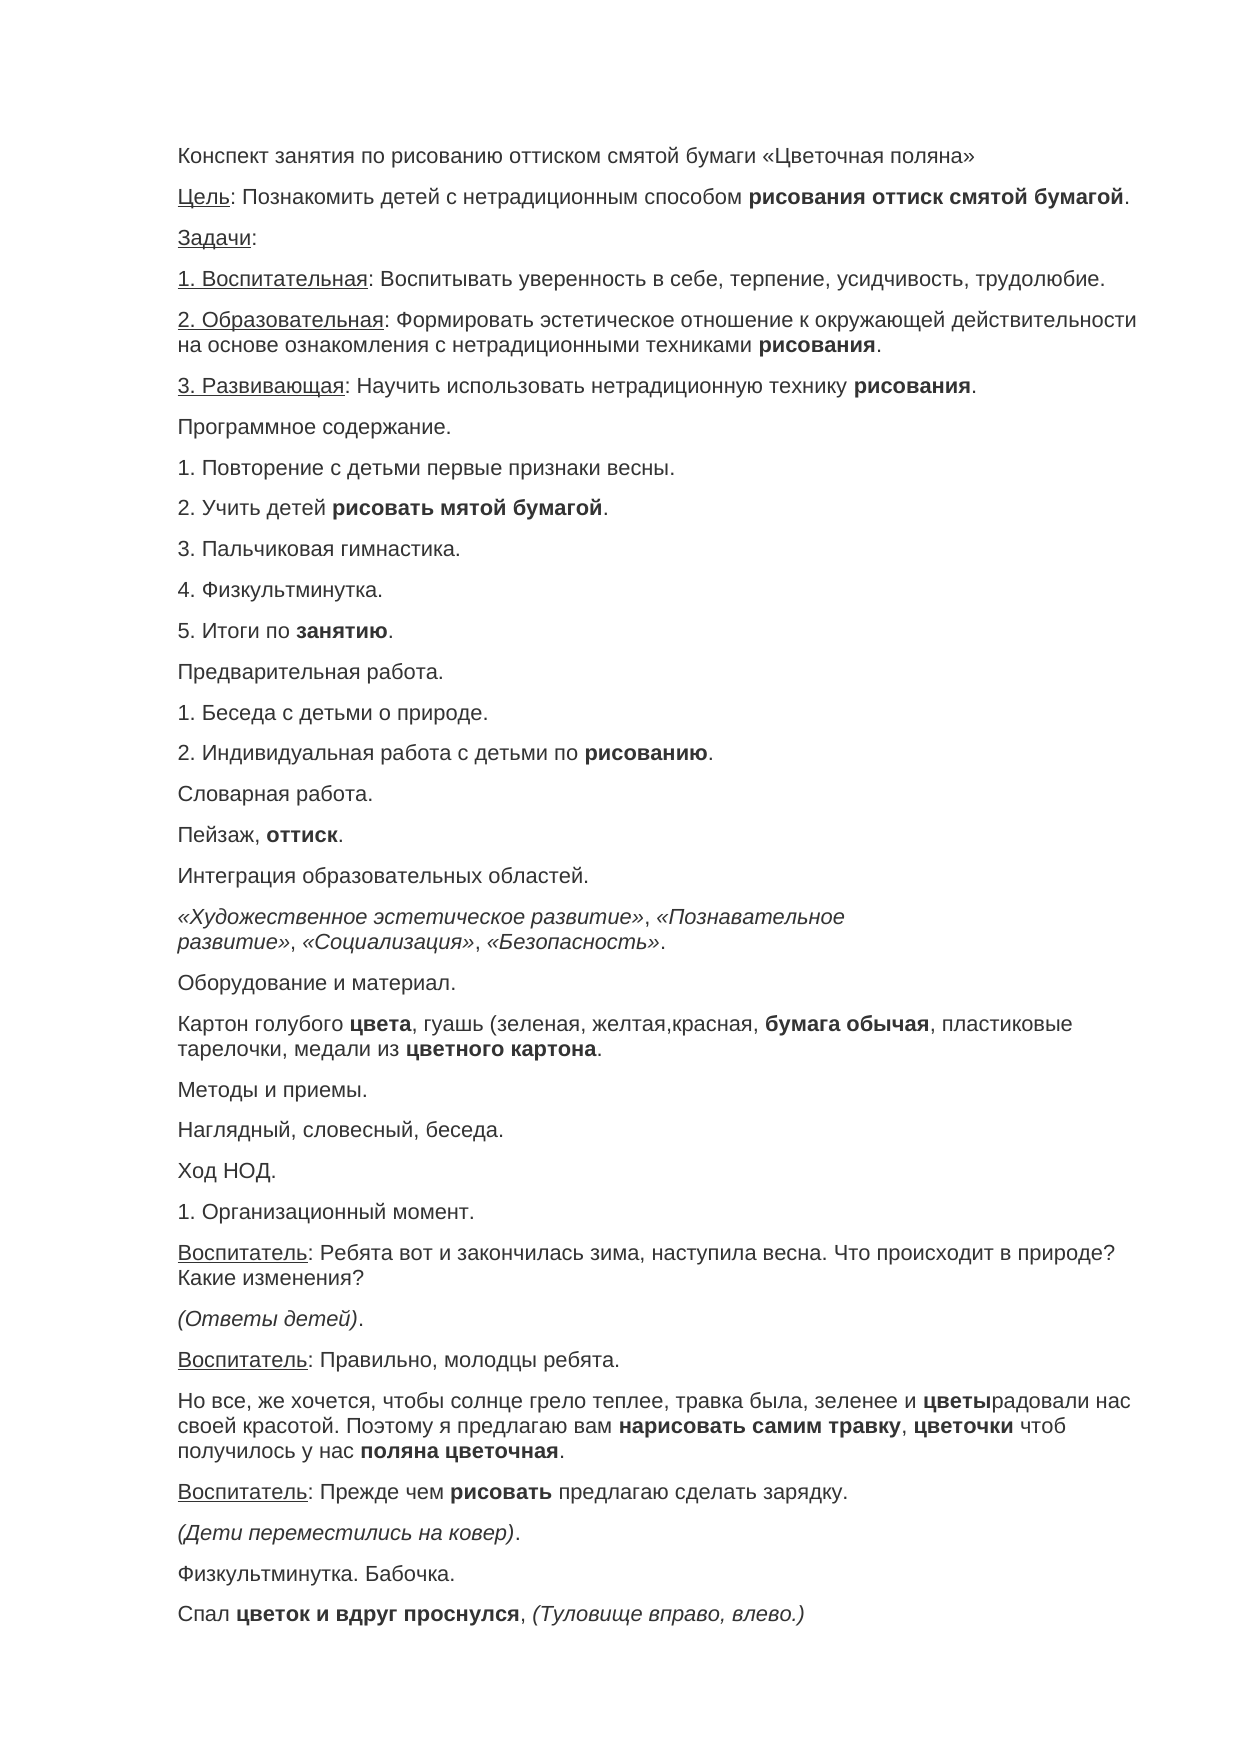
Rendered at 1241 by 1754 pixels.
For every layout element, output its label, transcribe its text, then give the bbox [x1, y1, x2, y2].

text 3. Развивающая: Научить использовать нетрадиционную технику рисования. [177, 373, 1152, 398]
text 4. Физкультминутка. [177, 577, 1152, 602]
text Но все, же хочется, чтобы солнце грело теплее, травка была, зеленее и цветырадовали нас своей красотой. Поэтому я предлагаю вам нарисовать самим травку, цветочки чтоб получилось у нас поляна цветочная. [177, 1387, 1152, 1463]
text Спал цветок и вдруг проснулся, (Туловище вправо, влево.) [177, 1601, 1152, 1626]
text Воспитатель: Правильно, молодцы ребята. [177, 1347, 1152, 1372]
text 1. Организационный момент. [177, 1199, 1152, 1224]
text Интеграция образовательных областей. [177, 863, 1152, 888]
text Методы и приемы. [177, 1076, 1152, 1102]
text 3. Пальчиковая гимнастика. [177, 536, 1152, 561]
text Физкультминутка. Бабочка. [177, 1560, 1152, 1586]
text 2. Учить детей рисовать мятой бумагой. [177, 495, 1152, 520]
text «Художественное эстетическое развитие», «Познавательное развитие», «Социализация», «Безопасность». [177, 903, 1152, 954]
text (Ответы детей). [177, 1306, 1152, 1331]
text Программное содержание. [177, 413, 1152, 439]
text Ход НОД. [177, 1158, 1152, 1183]
text Пейзаж, оттиск. [177, 822, 1152, 847]
text Конспект занятия по рисованию оттиском смятой бумаги «Цветочная поляна» [177, 118, 1152, 168]
text Задачи: [177, 225, 1152, 250]
text 1. Повторение с детьми первые признаки весны. [177, 454, 1152, 479]
text 2. Образовательная: Формировать эстетическое отношение к окружающей действительности на основе ознакомления с нетрадиционными техниками рисования. [177, 307, 1152, 357]
text 2. Индивидуальная работа с детьми по рисованию. [177, 740, 1152, 765]
text Картон голубого цвета, гуашь (зеленая, желтая,красная, бумага обычая, пластиковые тарелочки, медали из цветного картона. [177, 1010, 1152, 1061]
text Наглядный, словесный, беседа. [177, 1117, 1152, 1142]
text Воспитатель: Ребята вот и закончилась зима, наступила весна. Что происходит в природе? Какие изменения? [177, 1240, 1152, 1290]
text Оборудование и материал. [177, 969, 1152, 995]
text 5. Итоги по занятию. [177, 618, 1152, 643]
text Словарная работа. [177, 781, 1152, 806]
text Предварительная работа. [177, 658, 1152, 684]
text Воспитатель: Прежде чем рисовать предлагаю сделать зарядку. [177, 1479, 1152, 1504]
text Цель: Познакомить детей с нетрадиционным способом рисования оттиск смятой бумагой. [177, 184, 1152, 209]
text 1. Беседа с детьми о природе. [177, 699, 1152, 724]
text 1. Воспитательная: Воспитывать уверенность в себе, терпение, усидчивость, трудолюбие. [177, 266, 1152, 291]
text (Дети переместились на ковер). [177, 1519, 1152, 1545]
